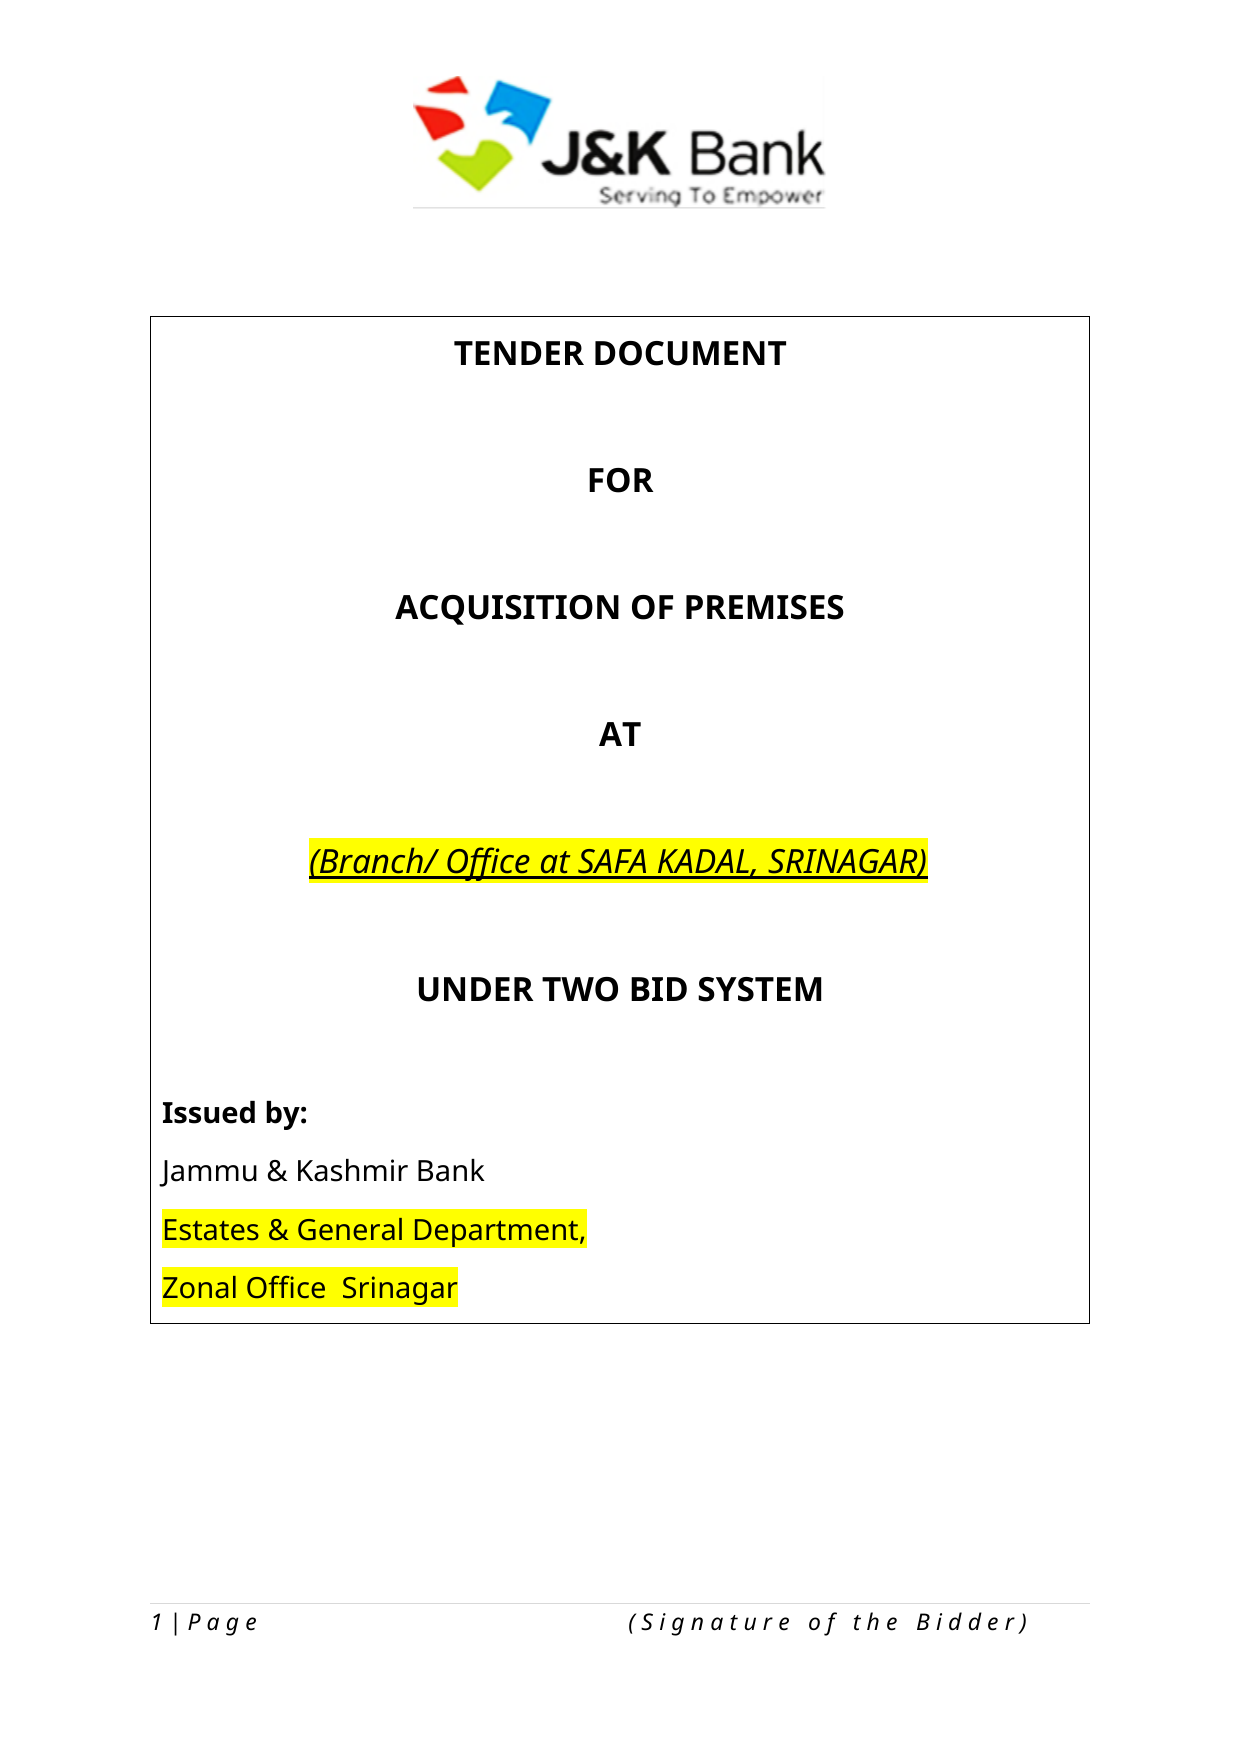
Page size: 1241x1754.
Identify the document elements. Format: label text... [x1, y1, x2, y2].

picture [413, 76, 828, 210]
table_header TENDER DOCUMENT FOR ACQUISITION OF PREMISES AT (Branch/ Office at SAFA KADAL, SRINAGAR) UNDER TWO BID SYSTEM Issued by: Jammu & Kashmir Bank Estates & General Department, Zonal Office Srinagar [151, 317, 1089, 1323]
